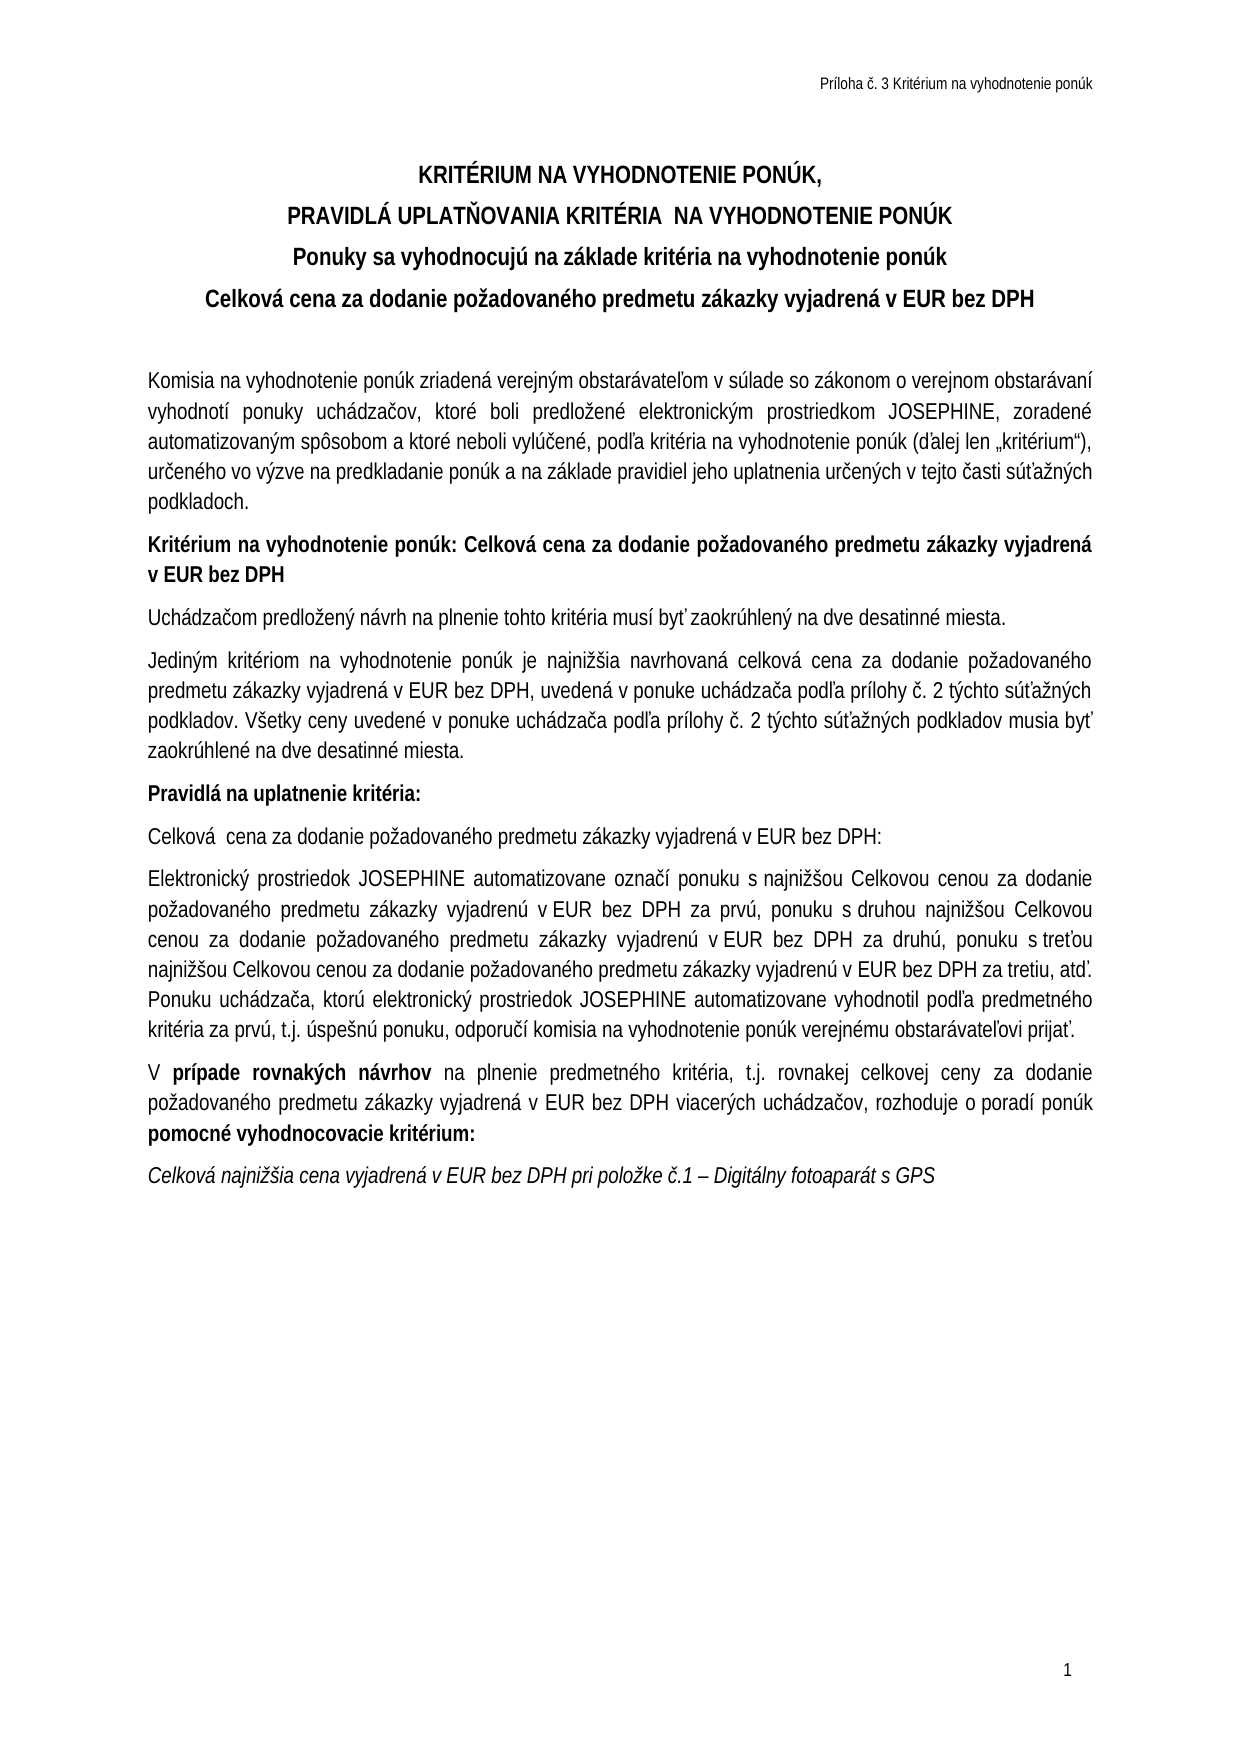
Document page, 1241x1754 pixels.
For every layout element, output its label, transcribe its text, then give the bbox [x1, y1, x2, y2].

list Celková najnižšia cena vyjadrená v EUR bez DPH pri položke č.1 – Digitálny fotoaparát s GPS [148, 1162, 1093, 1188]
text Ponuky sa vyhodnocujú na základe kritéria na vyhodnotenie ponúk [148, 242, 1093, 271]
text Pravidlá na uplatnenie kritéria: [148, 780, 1093, 806]
text KRITÉRIUM NA VYHODNOTENIE PONÚK, [148, 160, 1093, 189]
text V prípade rovnakých návrhov na plnenie predmetného kritéria, t.j. rovnakej celkovej ceny za dodanie požadovaného predmetu zákazky vyjadrená v EUR bez DPH viacerých uchádzačov, rozhoduje o poradí ponúk pomocné vyhodnocovacie kritérium: [148, 1059, 1093, 1146]
list Uchádzačom predložený návrh na plnenie tohto kritéria musí byť zaokrúhlený na dve desatinné miesta. [148, 604, 1093, 630]
text Celková cena za dodanie požadovaného predmetu zákazky vyjadrená v EUR bez DPH: [148, 823, 1093, 849]
text Celková cena za dodanie požadovaného predmetu zákazky vyjadrená v EUR bez DPH [148, 283, 1093, 312]
text Kritérium na vyhodnotenie ponúk: Celková cena za dodanie požadovaného predmetu zákazky vyjadrená v EUR bez DPH [148, 531, 1093, 587]
text Elektronický prostriedok JOSEPHINE automatizovane označí ponuku s najnižšou Celkovou cenou za dodanie požadovaného predmetu zákazky vyjadrenú v EUR bez DPH za prvú, ponuku s druhou najnižšou Celkovou cenou za dodanie požadovaného predmetu zákazky vyjadrenú v EUR bez DPH za druhú, ponuku s treťou najnižšou Celkovou cenou za dodanie požadovaného predmetu zákazky vyjadrenú v EUR bez DPH za tretiu, atď. Ponuku uchádzača, ktorú elektronický prostriedok JOSEPHINE automatizovane vyhodnotil podľa predmetného kritéria za prvú, t.j. úspešnú ponuku, odporučí komisia na vyhodnotenie ponúk verejnému obstarávateľovi prijať. [148, 865, 1093, 1043]
text PRAVIDLÁ UPLATŇOVANIA KRITÉRIA NA VYHODNOTENIE PONÚK [148, 201, 1093, 230]
text Jediným kritériom na vyhodnotenie ponúk je najnižšia navrhovaná celková cena za dodanie požadovaného predmetu zákazky vyjadrená v EUR bez DPH, uvedená v ponuke uchádzača podľa prílohy č. 2 týchto súťažných podkladov. Všetky ceny uvedené v ponuke uchádzača podľa prílohy č. 2 týchto súťažných podkladov musia byť zaokrúhlené na dve desatinné miesta. [148, 647, 1093, 763]
text Komisia na vyhodnotenie ponúk zriadená verejným obstarávateľom v súlade so zákonom o verejnom obstarávaní vyhodnotí ponuky uchádzačov, ktoré boli predložené elektronickým prostriedkom JOSEPHINE, zoradené automatizovaným spôsobom a ktoré neboli vylúčené, podľa kritéria na vyhodnotenie ponúk (ďalej len „kritérium“), určeného vo výzve na predkladanie ponúk a na základe pravidiel jeho uplatnenia určených v tejto časti súťažných podkladoch. [148, 367, 1093, 514]
